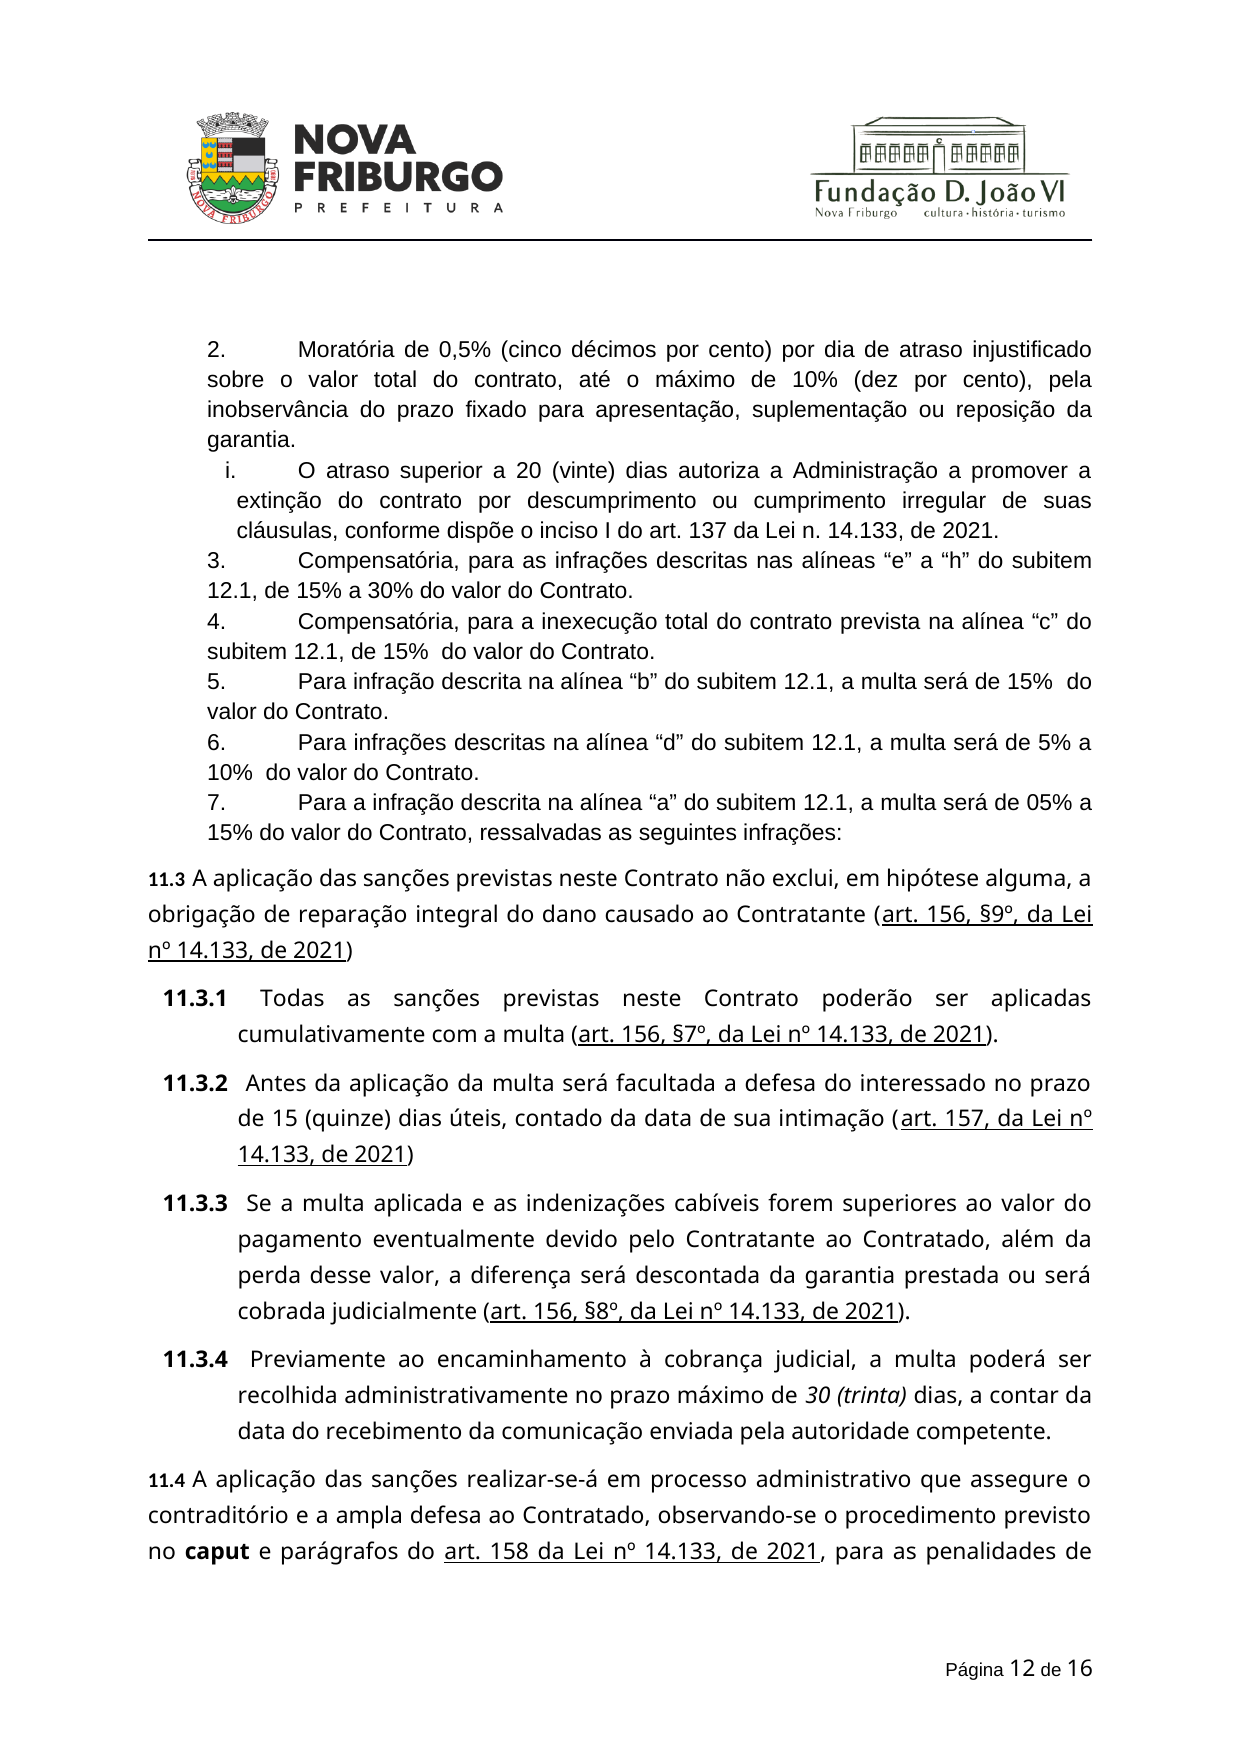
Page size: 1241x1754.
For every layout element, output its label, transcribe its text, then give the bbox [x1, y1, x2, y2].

list Previamente ao encaminhamento à cobrança judicial, a multa poderá ser recolhida administrativamente no prazo máximo de 30 (trinta) dias, a contar da data do recebimento da comunicação enviada pela autoridade competente. [162, 1343, 1092, 1446]
picture [798, 106, 1084, 226]
list O atraso superior a 20 (vinte) dias autoriza a Administração a promover a extinção do contrato por descumprimento ou cumprimento irregular de suas cláusulas, conforme dispõe o inciso I do art. 137 da Lei n. 14.133, de 2021. [236, 457, 1092, 543]
list Todas as sanções previstas neste Contrato poderão ser aplicadas cumulativamente com a multa (art. 156, §7º, da Lei nº 14.133, de 2021). [162, 982, 1092, 1049]
list Moratória de 0,5% (cinco décimos por cento) por dia de atraso injustificado sobre o valor total do contrato, até o máximo de 10% (dez por cento), pela inobservância do prazo fixado para apresentação, suplementação ou reposição da garantia. [207, 336, 1092, 453]
picture [147, 100, 542, 238]
list Para a infração descrita na alínea “a” do subitem 12.1, a multa será de 05% a 15% do valor do Contrato, ressalvadas as seguintes infrações: [207, 789, 1092, 845]
list Para infrações descritas na alínea “d” do subitem 12.1, a multa será de 5% a 10% do valor do Contrato. [207, 728, 1092, 785]
list A aplicação das sanções previstas neste Contrato não exclui, em hipótese alguma, a obrigação de reparação integral do dano causado ao Contratante (art. 156, §9º, da Lei nº 14.133, de 2021) [148, 862, 1092, 965]
list Compensatória, para as infrações descritas nas alíneas “e” a “h” do subitem 12.1, de 15% a 30% do valor do Contrato. [207, 547, 1092, 604]
list Antes da aplicação da multa será facultada a defesa do interessado no prazo de 15 (quinze) dias úteis, contado da data de sua intimação (art. 157, da Lei nº 14.133, de 2021) [162, 1066, 1092, 1169]
list Compensatória, para a inexecução total do contrato prevista na alínea “c” do subitem 12.1, de 15% do valor do Contrato. [207, 608, 1092, 664]
list Se a multa aplicada e as indenizações cabíveis forem superiores ao valor do pagamento eventualmente devido pelo Contratante ao Contratado, além da perda desse valor, a diferença será descontada da garantia prestada ou será cobrada judicialmente (art. 156, §8º, da Lei nº 14.133, de 2021). [162, 1187, 1092, 1326]
list Para infração descrita na alínea “b” do subitem 12.1, a multa será de 15% do valor do Contrato. [207, 668, 1092, 724]
